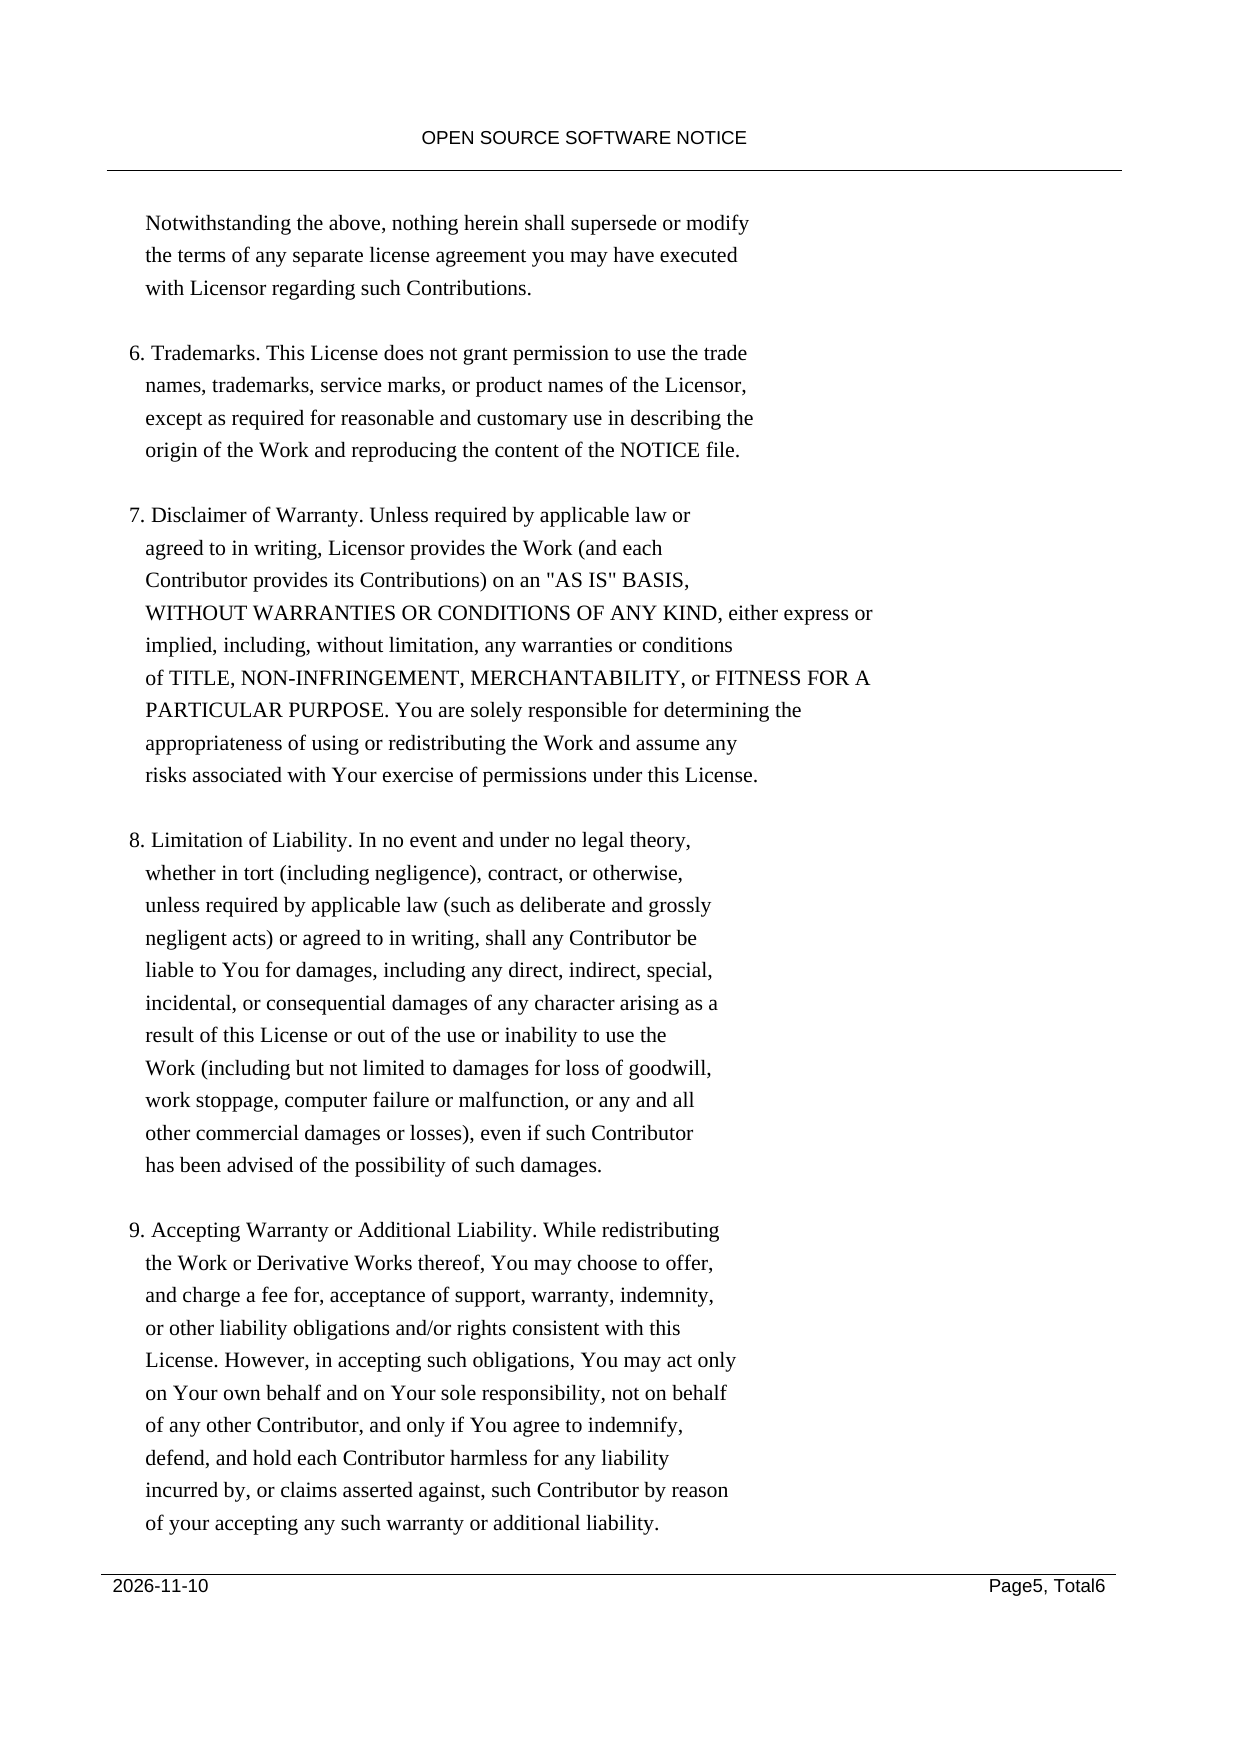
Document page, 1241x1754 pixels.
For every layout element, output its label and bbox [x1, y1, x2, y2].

text [112, 206, 1128, 1539]
